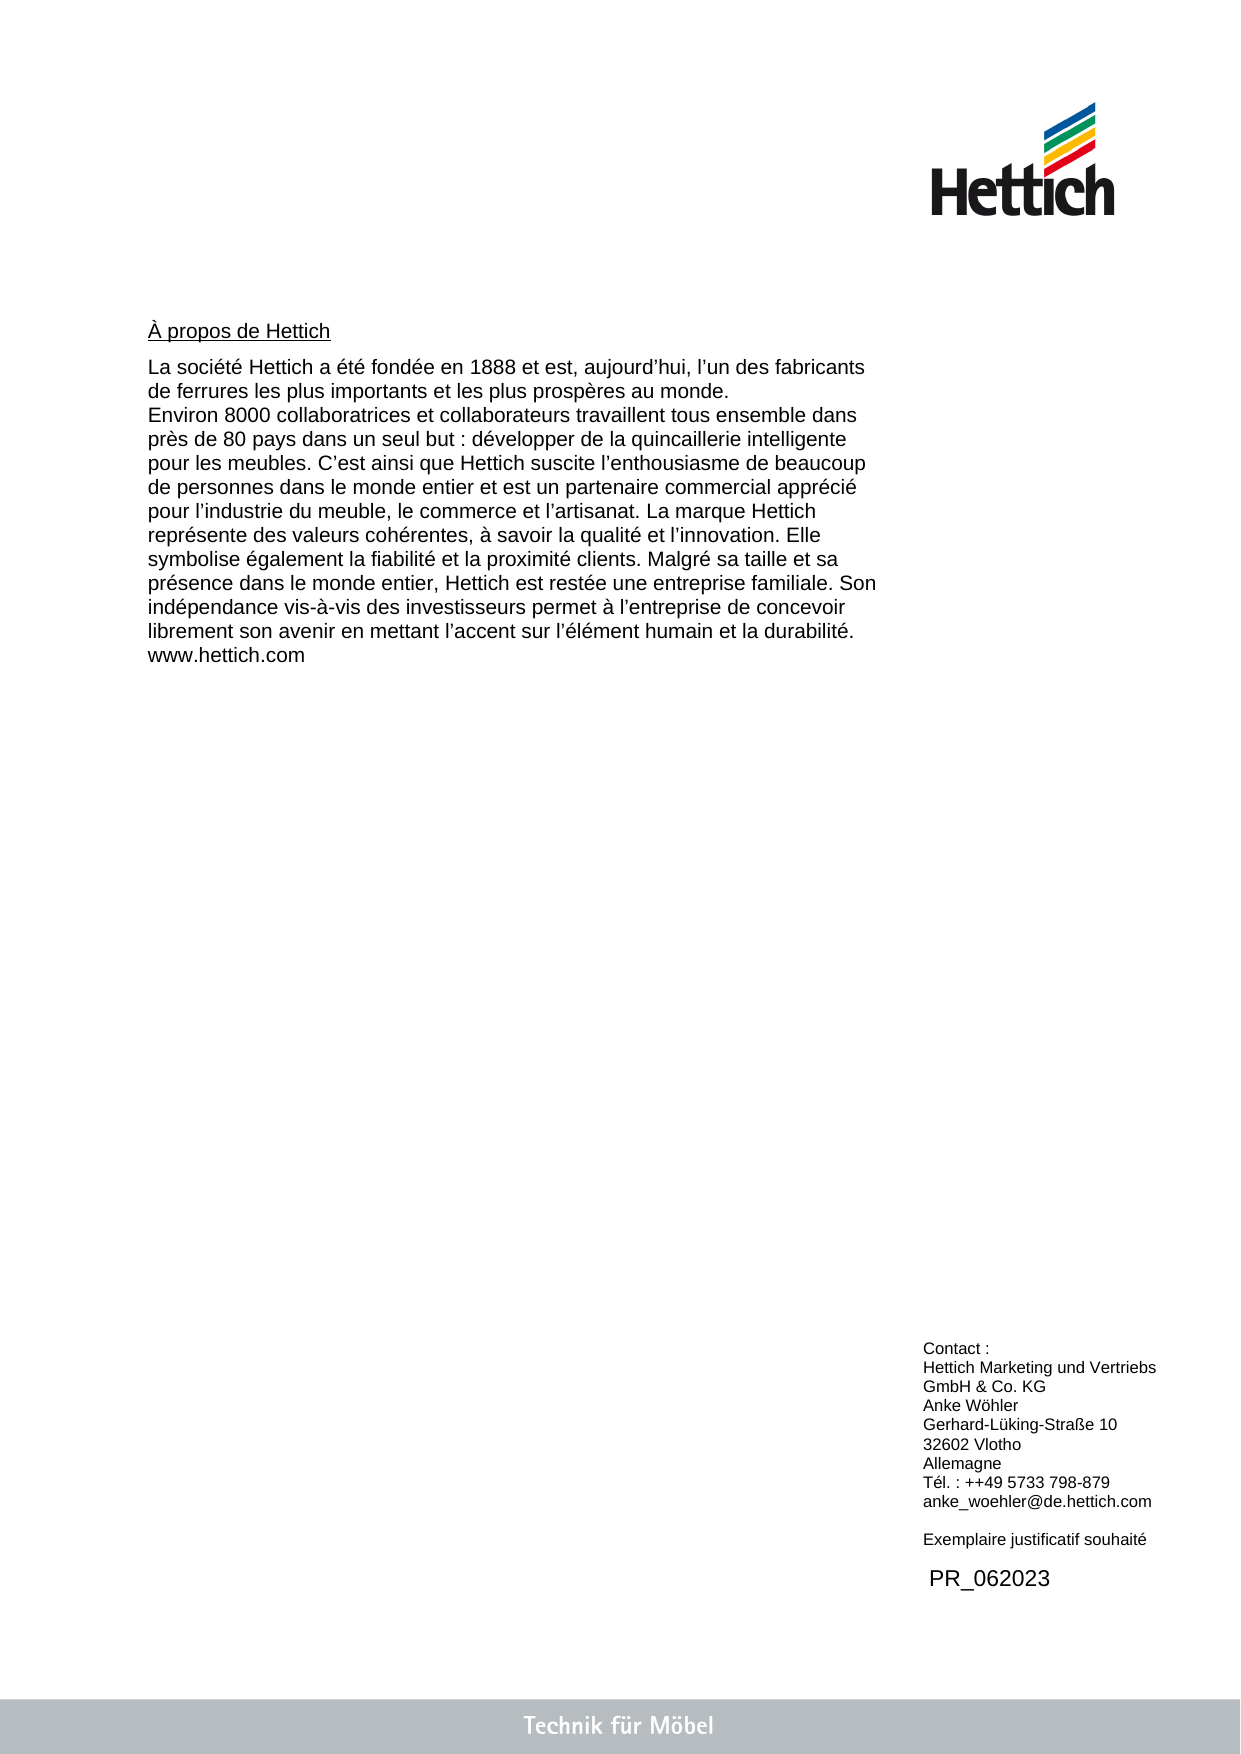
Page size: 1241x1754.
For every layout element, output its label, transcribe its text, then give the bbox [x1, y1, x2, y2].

text À propos de Hettich [148, 319, 886, 343]
picture [0, 1636, 1241, 1754]
text La société Hettich a été fondée en 1888 et est, aujourd’hui, l’un des fabricants de ferrures les plus importants et les plus prospères au monde. Environ 8000 collaboratrices et collaborateurs travaillent tous ensemble dans près de 80 pays dans un seul but : développer de la quincaillerie intelligente pour les meubles. C’est ainsi que Hettich suscite l’enthousiasme de beaucoup de personnes dans le monde entier et est un partenaire commercial apprécié pour l’industrie du meuble, le commerce et l’artisanat. La marque Hettich représente des valeurs cohérentes, à savoir la qualité et l’innovation. Elle symbolise également la fiabilité et la proximité clients. Malgré sa taille et sa présence dans le monde entier, Hettich est restée une entreprise familiale. Son indépendance vis-à-vis des investisseurs permet à l’entreprise de concevoir librement son avenir en mettant l’accent sur l’élément humain et la durabilité. www.hettich.com [148, 355, 886, 667]
picture [0, 21, 1239, 278]
